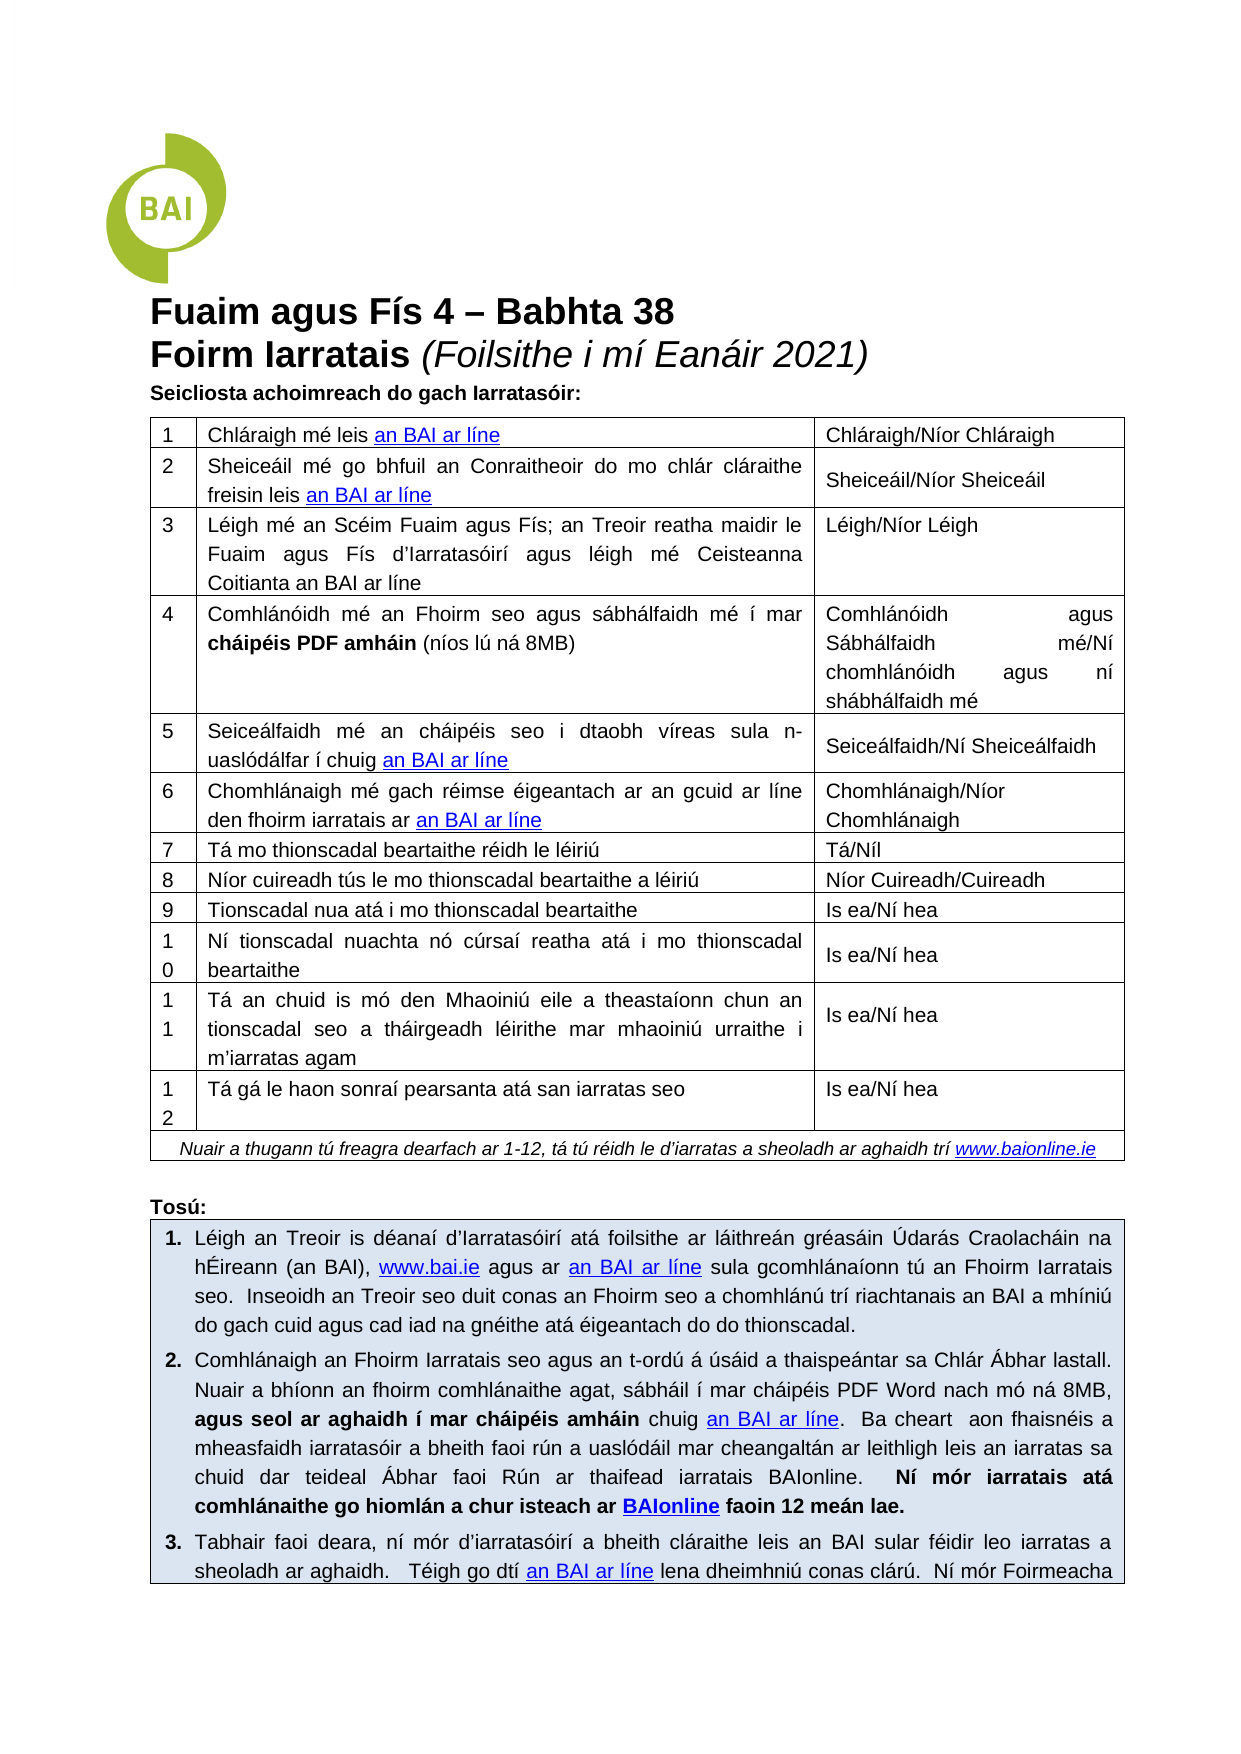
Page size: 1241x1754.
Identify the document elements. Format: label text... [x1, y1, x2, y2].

text Tosú: [150, 1190, 1090, 1219]
table_cell Ní tionscadal nuachta nó cúrsaí reatha atá i mo thionscadal beartaithe [197, 923, 814, 982]
table_header Chláraigh/Níor Chláraigh [815, 418, 1124, 447]
table_cell Seiceálfaidh mé an cháipéis seo i dtaobh víreas sula n-uaslódálfar í chuig an BAI ar líne [197, 714, 814, 772]
table_cell Is ea/Ní hea [815, 923, 1124, 982]
table_cell Is ea/Ní hea [815, 1071, 1124, 1129]
table_cell 2 [151, 448, 196, 507]
table_cell Seiceálfaidh/Ní Sheiceálfaidh [815, 714, 1124, 772]
picture [12, 0, 1105, 289]
table_cell Léigh mé an Scéim Fuaim agus Fís; an Treoir reatha maidir le Fuaim agus Fís d’Iarratasóirí agus léigh mé Ceisteanna Coitianta an BAI ar líne [197, 508, 814, 595]
text Foirm Iarratais (Foilsithe i mí Eanáir 2021) [150, 332, 1090, 375]
subtitle Seicliosta achoimreach do gach Iarratasóir: [150, 375, 1090, 404]
table_cell Níor Cuireadh/Cuireadh [815, 863, 1124, 892]
table_cell 8 [151, 863, 196, 892]
table_cell Is ea/Ní hea [815, 983, 1124, 1070]
table_cell 5 [151, 714, 196, 772]
table_cell Comhlánóidh agus Sábhálfaidh mé/Ní chomhlánóidh agus ní shábhálfaidh mé [815, 596, 1124, 713]
table_cell 10 [151, 923, 196, 982]
table_cell Comhlánóidh mé an Fhoirm seo agus sábhálfaidh mé í mar cháipéis PDF amháin (níos lú ná 8MB) [197, 596, 814, 713]
table_cell Tá mo thionscadal beartaithe réidh le léiriú [197, 833, 814, 862]
table_cell Sheiceáil/Níor Sheiceáil [815, 448, 1124, 507]
table_cell Nuair a thugann tú freagra dearfach ar 1-12, tá tú réidh le d’iarratas a sheoladh ar aghaidh trí www.baionline.ie [151, 1131, 1124, 1160]
table_cell 3 [151, 508, 196, 595]
table_cell Tá gá le haon sonraí pearsanta atá san iarratas seo [197, 1071, 814, 1129]
table_cell 7 [151, 833, 196, 862]
table_cell 9 [151, 893, 196, 922]
table_cell Níor cuireadh tús le mo thionscadal beartaithe a léiriú [197, 863, 814, 892]
table_cell Chomhlánaigh/Níor Chomhlánaigh [815, 773, 1124, 832]
table_cell Tá/Níl [815, 833, 1124, 862]
table_cell Léigh/Níor Léigh [815, 508, 1124, 595]
table_cell Chomhlánaigh mé gach réimse éigeantach ar an gcuid ar líne den fhoirm iarratais ar an BAI ar líne [197, 773, 814, 832]
table_cell Is ea/Ní hea [815, 893, 1124, 922]
text Fuaim agus Fís 4 – Babhta 38 [150, 150, 1090, 332]
table_cell 12 [151, 1071, 196, 1129]
table_cell Sheiceáil mé go bhfuil an Conraitheoir do mo chlár cláraithe freisin leis an BAI ar líne [197, 448, 814, 507]
table_cell Tionscadal nua atá i mo thionscadal beartaithe [197, 893, 814, 922]
table_cell 6 [151, 773, 196, 832]
table_cell Tá an chuid is mó den Mhaoiniú eile a theastaíonn chun an tionscadal seo a tháirgeadh léirithe mar mhaoiniú urraithe i m’iarratas agam [197, 983, 814, 1070]
table_header Chláraigh mé leis an BAI ar líne [197, 418, 814, 447]
table_cell 4 [151, 596, 196, 713]
table_cell 11 [151, 983, 196, 1070]
table_header 1 [151, 418, 196, 447]
